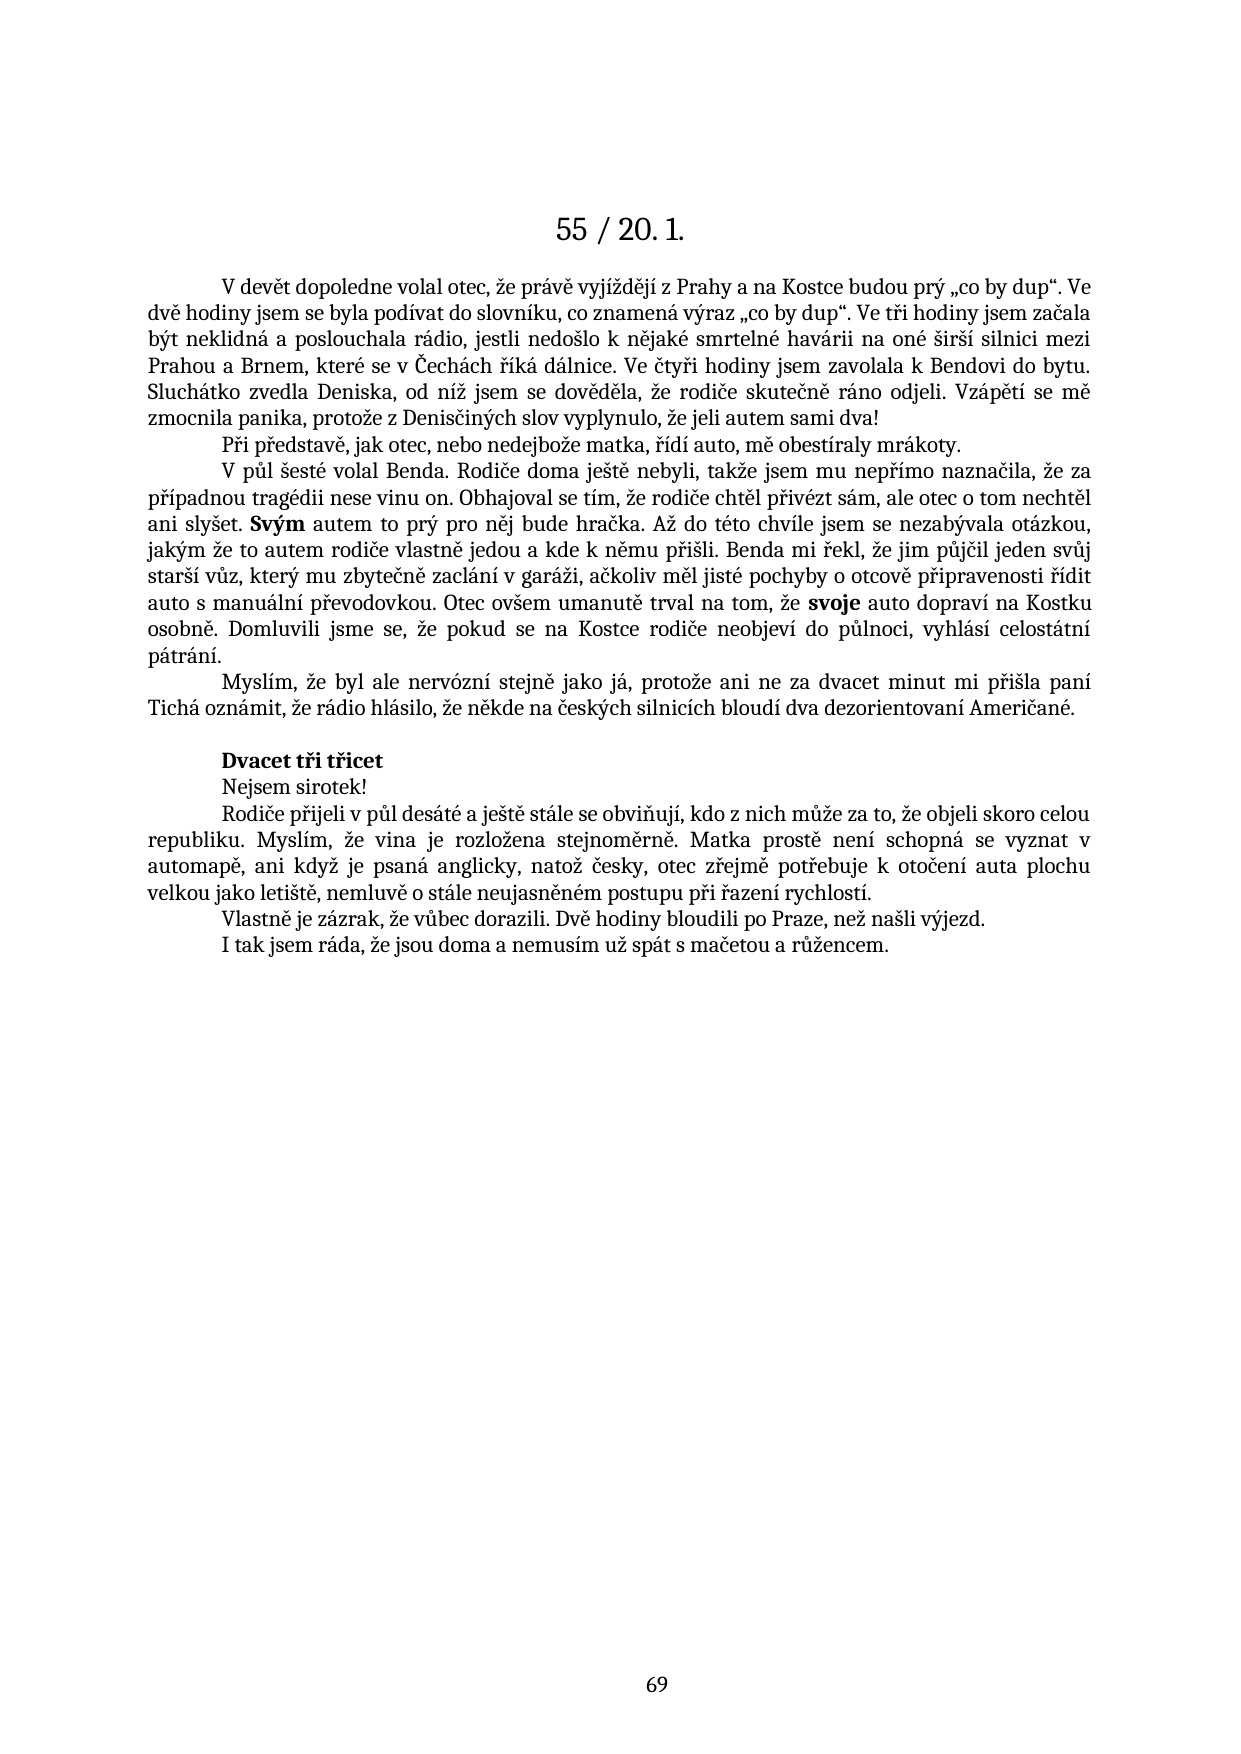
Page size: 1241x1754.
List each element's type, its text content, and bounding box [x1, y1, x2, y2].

text Při představě, jak otec, nebo nedejbože matka, řídí auto, mě obestíraly mrákoty. [148, 432, 1093, 458]
text I tak jsem ráda, že jsou doma a nemusím už spát s mačetou a růžencem. [148, 932, 1093, 959]
text Myslím, že byl ale nervózní stejně jako já, protože ani ne za dvacet minut mi přišla paní Tichá oznámit, že rádio hlásilo, že někde na českých silnicích bloudí dva dezorientovaní Američané. [148, 669, 1093, 721]
text Nejsem sirotek! [148, 774, 1093, 801]
text Dvacet tři třicet [148, 748, 1093, 774]
text V devět dopoledne volal otec, že právě vyjíždějí z Prahy a na Kostce budou prý „co by dup“. Ve dvě hodiny jsem se byla podívat do slovníku, co znamená výraz „co by dup“. Ve tři hodiny jsem začala být neklidná a poslouchala rádio, jestli nedošlo k nějaké smrtelné havárii na oné širší silnici mezi Prahou a Brnem, které se v Čechách říká dálnice. Ve čtyři hodiny jsem zavolala k Bendovi do bytu. Sluchátko zvedla Deniska, od níž jsem se dověděla, že rodiče skutečně ráno odjeli. Vzápětí se mě zmocnila panika, protože z Denisčiných slov vyplynulo, že jeli autem sami dva! [148, 273, 1093, 432]
text Vlastně je zázrak, že vůbec dorazili. Dvě hodiny bloudili po Praze, než našli výjezd. [148, 906, 1093, 932]
subtitle 55 / 20. 1. [148, 210, 1093, 248]
text V půl šesté volal Benda. Rodiče doma ještě nebyli, takže jsem mu nepřímo naznačila, že za případnou tragédii nese vinu on. Obhajoval se tím, že rodiče chtěl přivézt sám, ale otec o tom nechtěl ani slyšet. Svým autem to prý pro něj bude hračka. Až do této chvíle jsem se nezabývala otázkou, jakým že to autem rodiče vlastně jedou a kde k němu přišli. Benda mi řekl, že jim půjčil jeden svůj starší vůz, který mu zbytečně zaclání v garáži, ačkoliv měl jisté pochyby o otcově připravenosti řídit auto s manuální převodovkou. Otec ovšem umanutě trval na tom, že svoje auto dopraví na Kostku osobně. Domluvili jsme se, že pokud se na Kostce rodiče neobjeví do půlnoci, vyhlásí celostátní pátrání. [148, 458, 1093, 669]
text Rodiče přijeli v půl desáté a ještě stále se obviňují, kdo z nich může za to, že objeli skoro celou republiku. Myslím, že vina je rozložena stejnoměrně. Matka prostě není schopná se vyznat v automapě, ani když je psaná anglicky, natož česky, otec zřejmě potřebuje k otočení auta plochu velkou jako letiště, nemluvě o stále neujasněném postupu při řazení rychlostí. [148, 801, 1093, 906]
